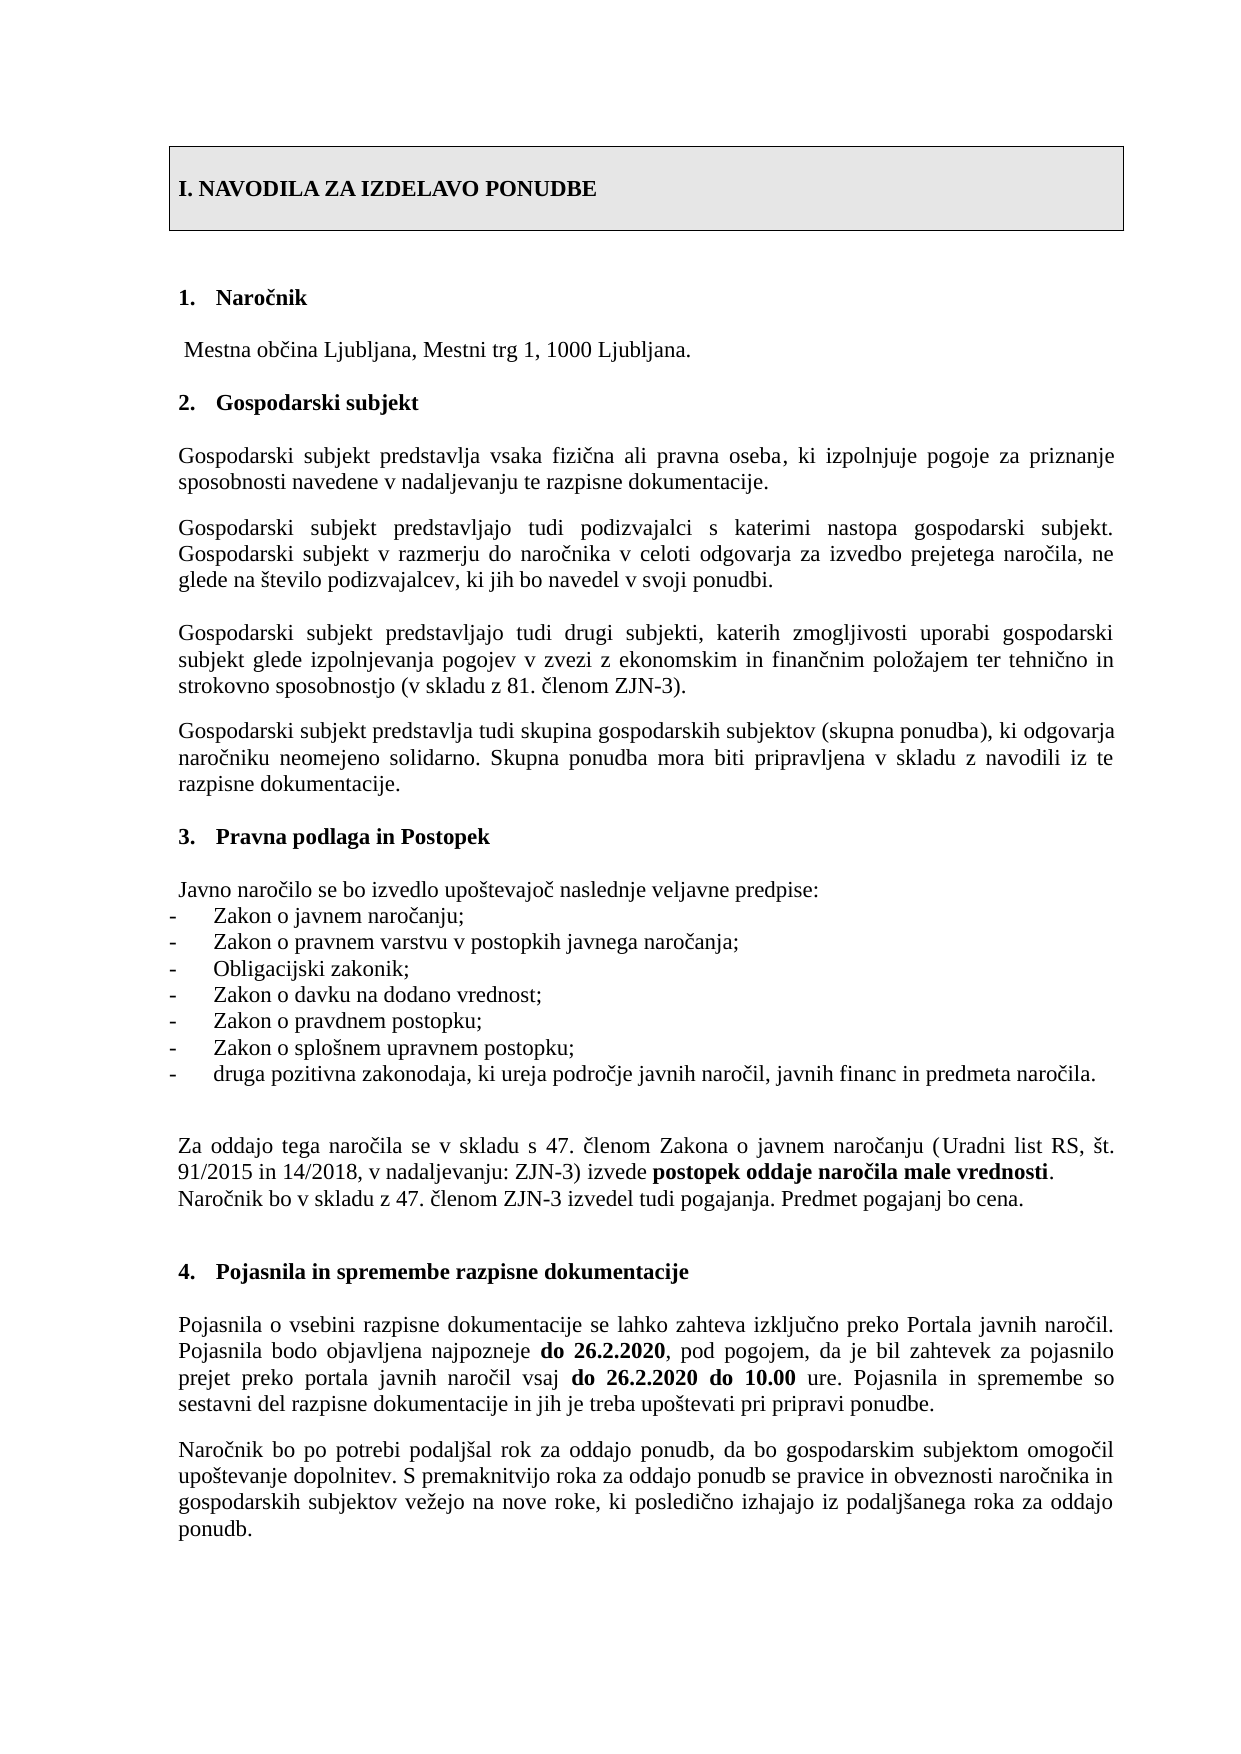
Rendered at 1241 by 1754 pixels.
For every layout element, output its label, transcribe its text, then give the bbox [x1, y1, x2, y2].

list druga pozitivna zakonodaja, ki ureja področje javnih naročil, javnih financ in predmeta naročila. [169, 1060, 1115, 1086]
list I. NAVODILA ZA IZDELAVO PONUDBE [170, 172, 1123, 198]
list Zakon o splošnem upravnem postopku; [169, 1034, 1115, 1060]
text Naročnik bo po potrebi podaljšal rok za oddajo ponudb, da bo gospodarskim subjektom omogočil upoštevanje dopolnitev. S premaknitvijo roka za oddajo ponudb se pravice in obveznosti naročnika in gospodarskih subjektov vežejo na nove roke, ki posledično izhajajo iz podaljšanega roka za oddajo ponudb. [178, 1436, 1115, 1541]
list Pojasnila in spremembe razpisne dokumentacije [178, 1258, 1115, 1285]
list Zakon o davku na dodano vrednost; [169, 981, 1115, 1007]
list Zakon o pravdnem postopku; [169, 1007, 1115, 1034]
text Gospodarski subjekt predstavljajo tudi drugi subjekti, katerih zmogljivosti uporabi gospodarski subjekt glede izpolnjevanja pogojev v zvezi z ekonomskim in finančnim položajem ter tehnično in strokovno sposobnostjo (v skladu z 81. členom ZJN-3). [178, 619, 1115, 698]
list Naročnik [178, 284, 1115, 310]
text Gospodarski subjekt predstavlja tudi skupina gospodarskih subjektov (skupna ponudba), ki odgovarja naročniku neomejeno solidarno. Skupna ponudba mora biti pripravljena v skladu z navodili iz te razpisne dokumentacije. [178, 717, 1115, 797]
text Javno naročilo se bo izvedlo upoštevajoč naslednje veljavne predpise: [178, 876, 1115, 902]
text Gospodarski subjekt predstavljajo tudi podizvajalci s katerimi nastopa gospodarski subjekt. Gospodarski subjekt v razmerju do naročnika v celoti odgovarja za izvedbo prejetega naročila, ne glede na število podizvajalcev, ki jih bo navedel v svoji ponudbi. [178, 514, 1115, 593]
text Gospodarski subjekt predstavlja vsaka fizična ali pravna oseba, ki izpolnjuje pogoje za priznanje sposobnosti navedene v nadaljevanju te razpisne dokumentacije. [178, 442, 1115, 495]
text Naročnik bo v skladu z 47. členom ZJN-3 izvedel tudi pogajanja. Predmet pogajanj bo cena. [178, 1185, 1115, 1211]
list Zakon o javnem naročanju; [169, 902, 1115, 928]
list Zakon o pravnem varstvu v postopkih javnega naročanja; [169, 928, 1115, 955]
text Pojasnila o vsebini razpisne dokumentacije se lahko zahteva izključno preko Portala javnih naročil. Pojasnila bodo objavljena najpozneje do 26.2.2020, pod pogojem, da je bil zahtevek za pojasnilo prejet preko portala javnih naročil vsaj do 26.2.2020 do 10.00 ure. Pojasnila in spremembe so sestavni del razpisne dokumentacije in jih je treba upoštevati pri pripravi ponudbe. [178, 1311, 1115, 1417]
list Gospodarski subjekt [178, 389, 1115, 416]
list Obligacijski zakonik; [169, 955, 1115, 981]
list Pravna podlaga in Postopek [178, 823, 1115, 849]
text Za oddajo tega naročila se v skladu s 47. členom Zakona o javnem naročanju (Uradni list RS, št. 91/2015 in 14/2018, v nadaljevanju: ZJN-3) izvede postopek oddaje naročila male vrednosti. [178, 1132, 1115, 1185]
list Mestna občina Ljubljana, Mestni trg 1, 1000 Ljubljana. [184, 337, 1115, 363]
